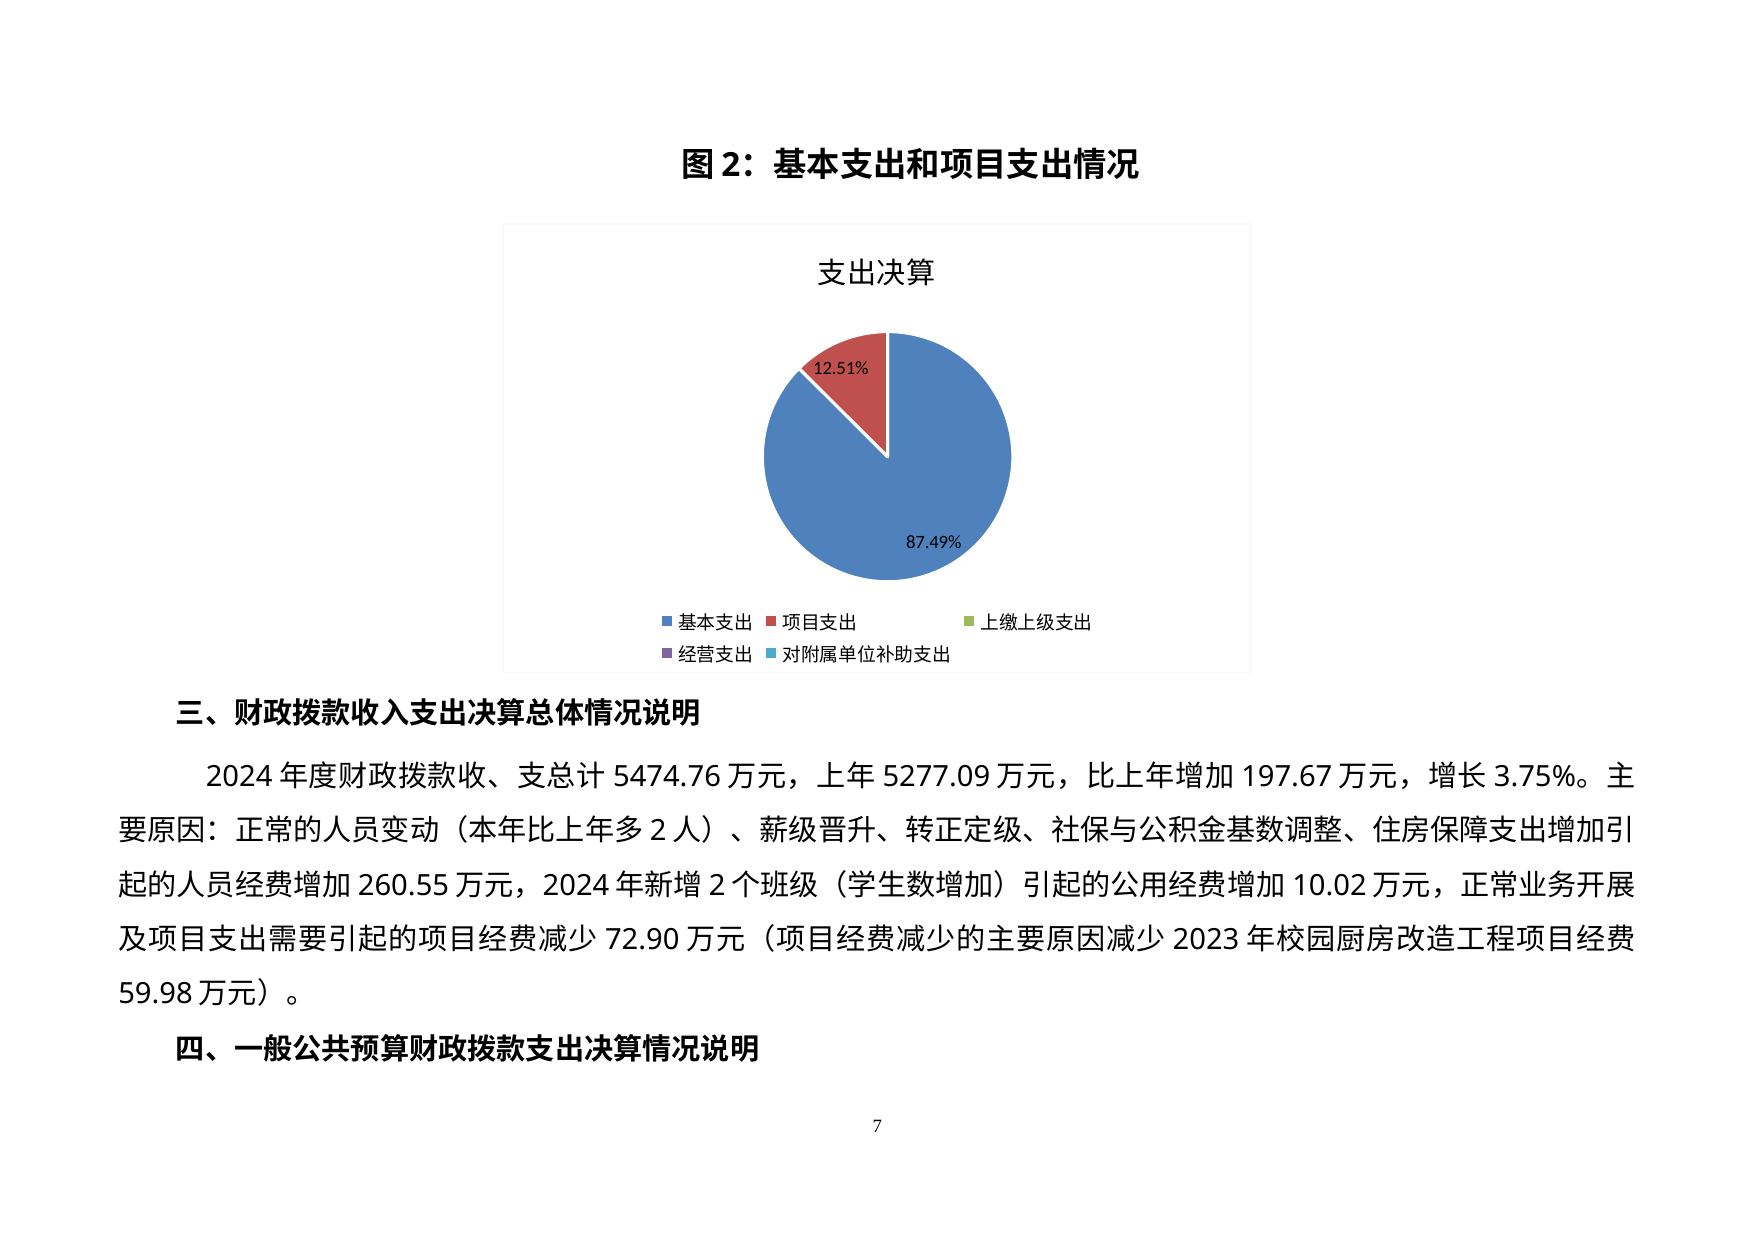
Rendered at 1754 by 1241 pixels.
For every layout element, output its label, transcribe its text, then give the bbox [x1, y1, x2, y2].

text 四、一般公共预算财政拨款支出决算情况说明 [118, 1014, 1636, 1079]
text 三、财政拨款收入支出决算总体情况说明 [118, 678, 1636, 743]
text 2024年度财政拨款收、支总计5474.76万元，上年5277.09万元，比上年增加197.67万元，增长3.75%。主要原因：正常的人员变动（本年比上年多2人）、薪级晋升、转正定级、社保与公积金基数调整、住房保障支出增加引起的人员经费增加260.55万元，2024年新增2个班级（学生数增加）引起的公用经费增加10.02万元，正常业务开展及项目支出需要引起的项目经费减少72.90万元（项目经费减少的主要原因减少2023年校园厨房改造工程项目经费59.98万元）。 [118, 743, 1636, 1014]
subtitle 图2：基本支出和项目支出情况 [118, 129, 1636, 194]
